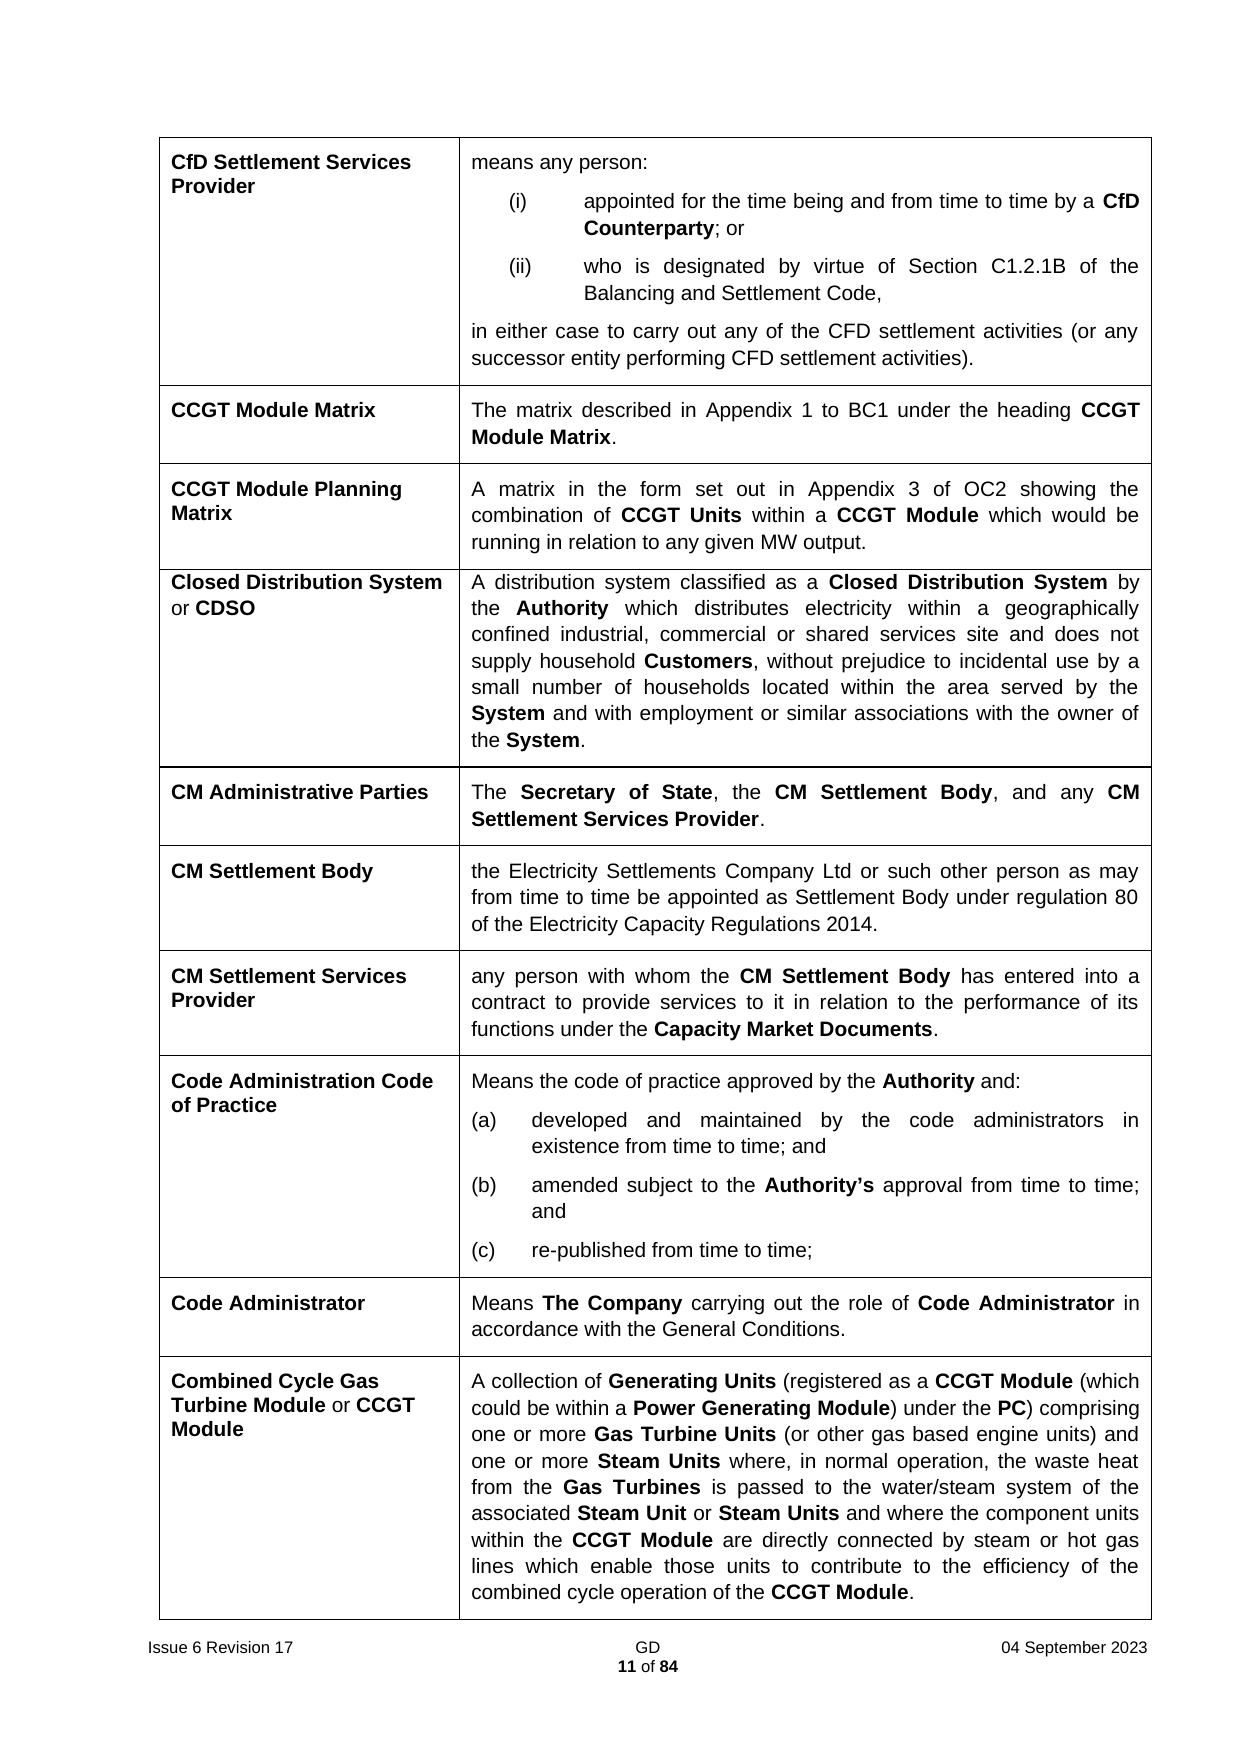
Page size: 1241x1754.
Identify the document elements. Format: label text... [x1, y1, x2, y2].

table_cell the Electricity Settlements Company Ltd or such other person as may from time to time be appointed as Settlement Body under regulation 80 of the Electricity Capacity Regulations 2014. [460, 846, 1151, 950]
table_cell Code Administration Code of Practice [160, 1056, 459, 1277]
table_cell The matrix described in Appendix 1 to BC1 under the heading CCGT Module Matrix. [460, 386, 1151, 463]
table_cell CM Settlement Body [160, 846, 459, 950]
table_cell CfD Settlement Services Provider [160, 138, 459, 384]
table_cell any person with whom the CM Settlement Body has entered into a contract to provide services to it in relation to the performance of its functions under the Capacity Market Documents. [460, 951, 1151, 1055]
table_cell CM Administrative Parties [160, 768, 459, 845]
table_cell Combined Cycle Gas Turbine Module or CCGT Module [160, 1357, 459, 1619]
table_cell CCGT Module Planning Matrix [160, 464, 459, 568]
table_cell CCGT Module Matrix [160, 386, 459, 463]
table_cell Means the code of practice approved by the Authority and: (a) developed and maintained by the code administrators in existence from time to time; and (b) amended subject to the Authority’s approval from time to time; and (c) re-published from time to time; [460, 1056, 1151, 1277]
table_cell A distribution system classified as a Closed Distribution System by the Authority which distributes electricity within a geographically confined industrial, commercial or shared services site and does not supply household Customers, without prejudice to incidental use by a small number of households located within the area served by the System and with employment or similar associations with the owner of the System. [460, 570, 1151, 766]
table_cell CM Settlement Services Provider [160, 951, 459, 1055]
table_cell means any person: appointed for the time being and from time to time by a CfD Counterparty; or who is designated by virtue of Section C1.2.1B of the Balancing and Settlement Code, in either case to carry out any of the CFD settlement activities (or any successor entity performing CFD settlement activities). [460, 138, 1151, 384]
table_cell A collection of Generating Units (registered as a CCGT Module (which could be within a Power Generating Module) under the PC) comprising one or more Gas Turbine Units (or other gas based engine units) and one or more Steam Units where, in normal operation, the waste heat from the Gas Turbines is passed to the water/steam system of the associated Steam Unit or Steam Units and where the component units within the CCGT Module are directly connected by steam or hot gas lines which enable those units to contribute to the efficiency of the combined cycle operation of the CCGT Module. [460, 1357, 1151, 1619]
table_cell The Secretary of State, the CM Settlement Body, and any CM Settlement Services Provider. [460, 768, 1151, 845]
table_cell Code Administrator [160, 1278, 459, 1356]
table_cell Closed Distribution System or CDSO [160, 570, 459, 766]
table_cell A matrix in the form set out in Appendix 3 of OC2 showing the combination of CCGT Units within a CCGT Module which would be running in relation to any given MW output. [460, 464, 1151, 568]
table_cell Means The Company carrying out the role of Code Administrator in accordance with the General Conditions. [460, 1278, 1151, 1356]
